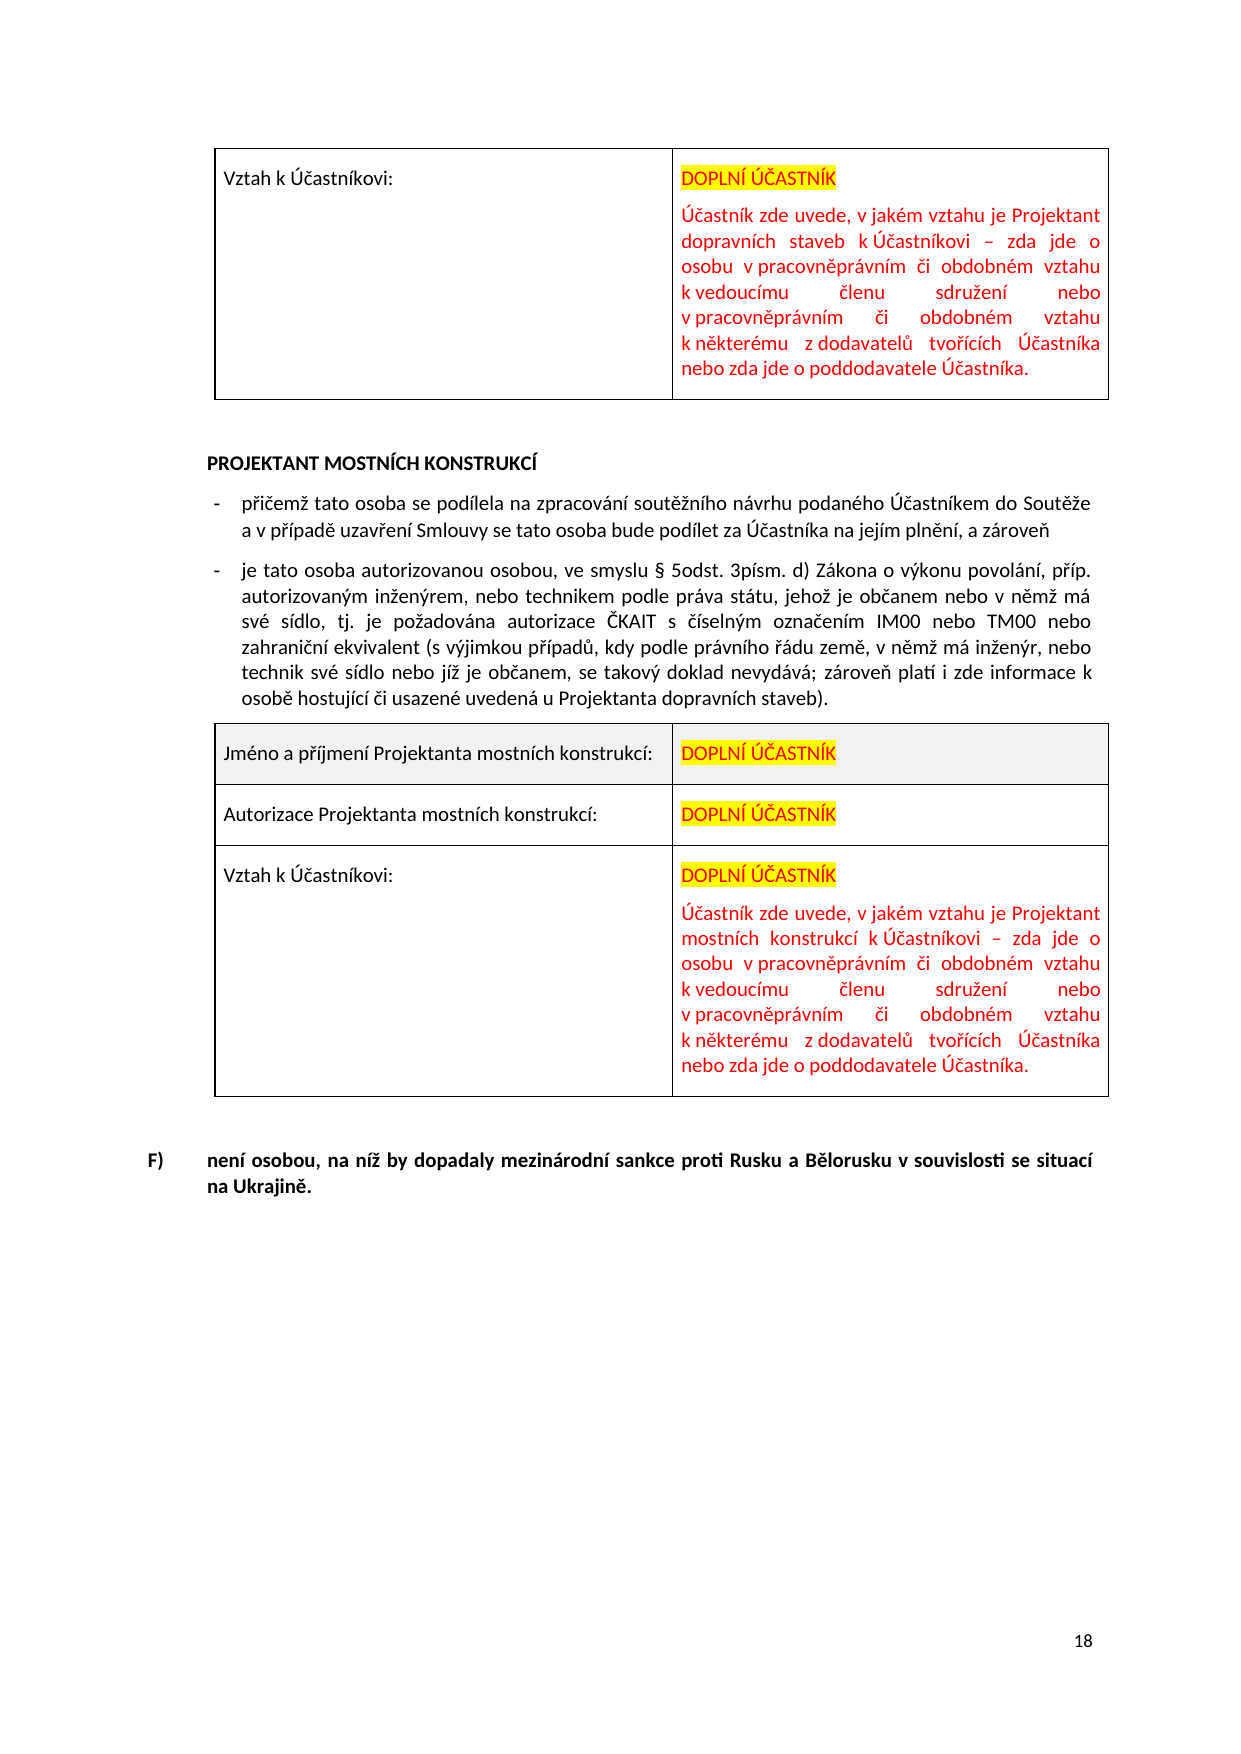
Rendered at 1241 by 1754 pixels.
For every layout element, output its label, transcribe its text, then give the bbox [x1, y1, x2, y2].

list je tato osoba autorizovanou osobou, ve smyslu § 5odst. 3písm. d) Zákona o výkonu povolání, příp. autorizovaným inženýrem, nebo technikem podle práva státu, jehož je občanem nebo v němž má své sídlo, tj. je požadována autorizace ČKAIT s číselným označením IM00 nebo TM00 nebo zahraniční ekvivalent (s výjimkou případů, kdy podle právního řádu země, v němž má inženýr, nebo technik své sídlo nebo jíž je občanem, se takový doklad nevydává; zároveň platí i zde informace k osobě hostující či usazené uvedená u Projektanta dopravních staveb). [213, 555, 1092, 710]
table_cell DOPLNÍ ÚČASTNÍK Účastník zde uvede, v jakém vztahu je Projektant mostních konstrukcí k Účastníkovi – zda jde o osobu v pracovněprávním či obdobném vztahu k vedoucímu členu sdružení nebo v pracovněprávním či obdobném vztahu k některému z dodavatelů tvořících Účastníka nebo zda jde o poddodavatele Účastníka. [673, 846, 1108, 1096]
table_cell DOPLNÍ ÚČASTNÍK [673, 785, 1108, 845]
table_header Jméno a příjmení Projektanta mostních konstrukcí: [216, 724, 672, 784]
table_cell DOPLNÍ ÚČASTNÍK Účastník zde uvede, v jakém vztahu je Projektant dopravních staveb k Účastníkovi – zda jde o osobu v pracovněprávním či obdobném vztahu k vedoucímu členu sdružení nebo v pracovněprávním či obdobném vztahu k některému z dodavatelů tvořících Účastníka nebo zda jde o poddodavatele Účastníka. [673, 149, 1108, 399]
list Projektant mostních konstrukcí [207, 451, 1092, 476]
table_cell Vztah k Účastníkovi: [216, 149, 672, 399]
list přičemž tato osoba se podílela na zpracování soutěžního návrhu podaného Účastníkem do Soutěže a v případě uzavření Smlouvy se tato osoba bude podílet za Účastníka na jejím plnění, a zároveň [213, 488, 1092, 542]
table_header DOPLNÍ ÚČASTNÍK [673, 724, 1108, 784]
table_cell Autorizace Projektanta mostních konstrukcí: [216, 785, 672, 845]
table_cell Vztah k Účastníkovi: [216, 846, 672, 1096]
list není osobou, na níž by dopadaly mezinárodní sankce proti Rusku a Bělorusku v souvislosti se situací na Ukrajině. [148, 1147, 1092, 1198]
